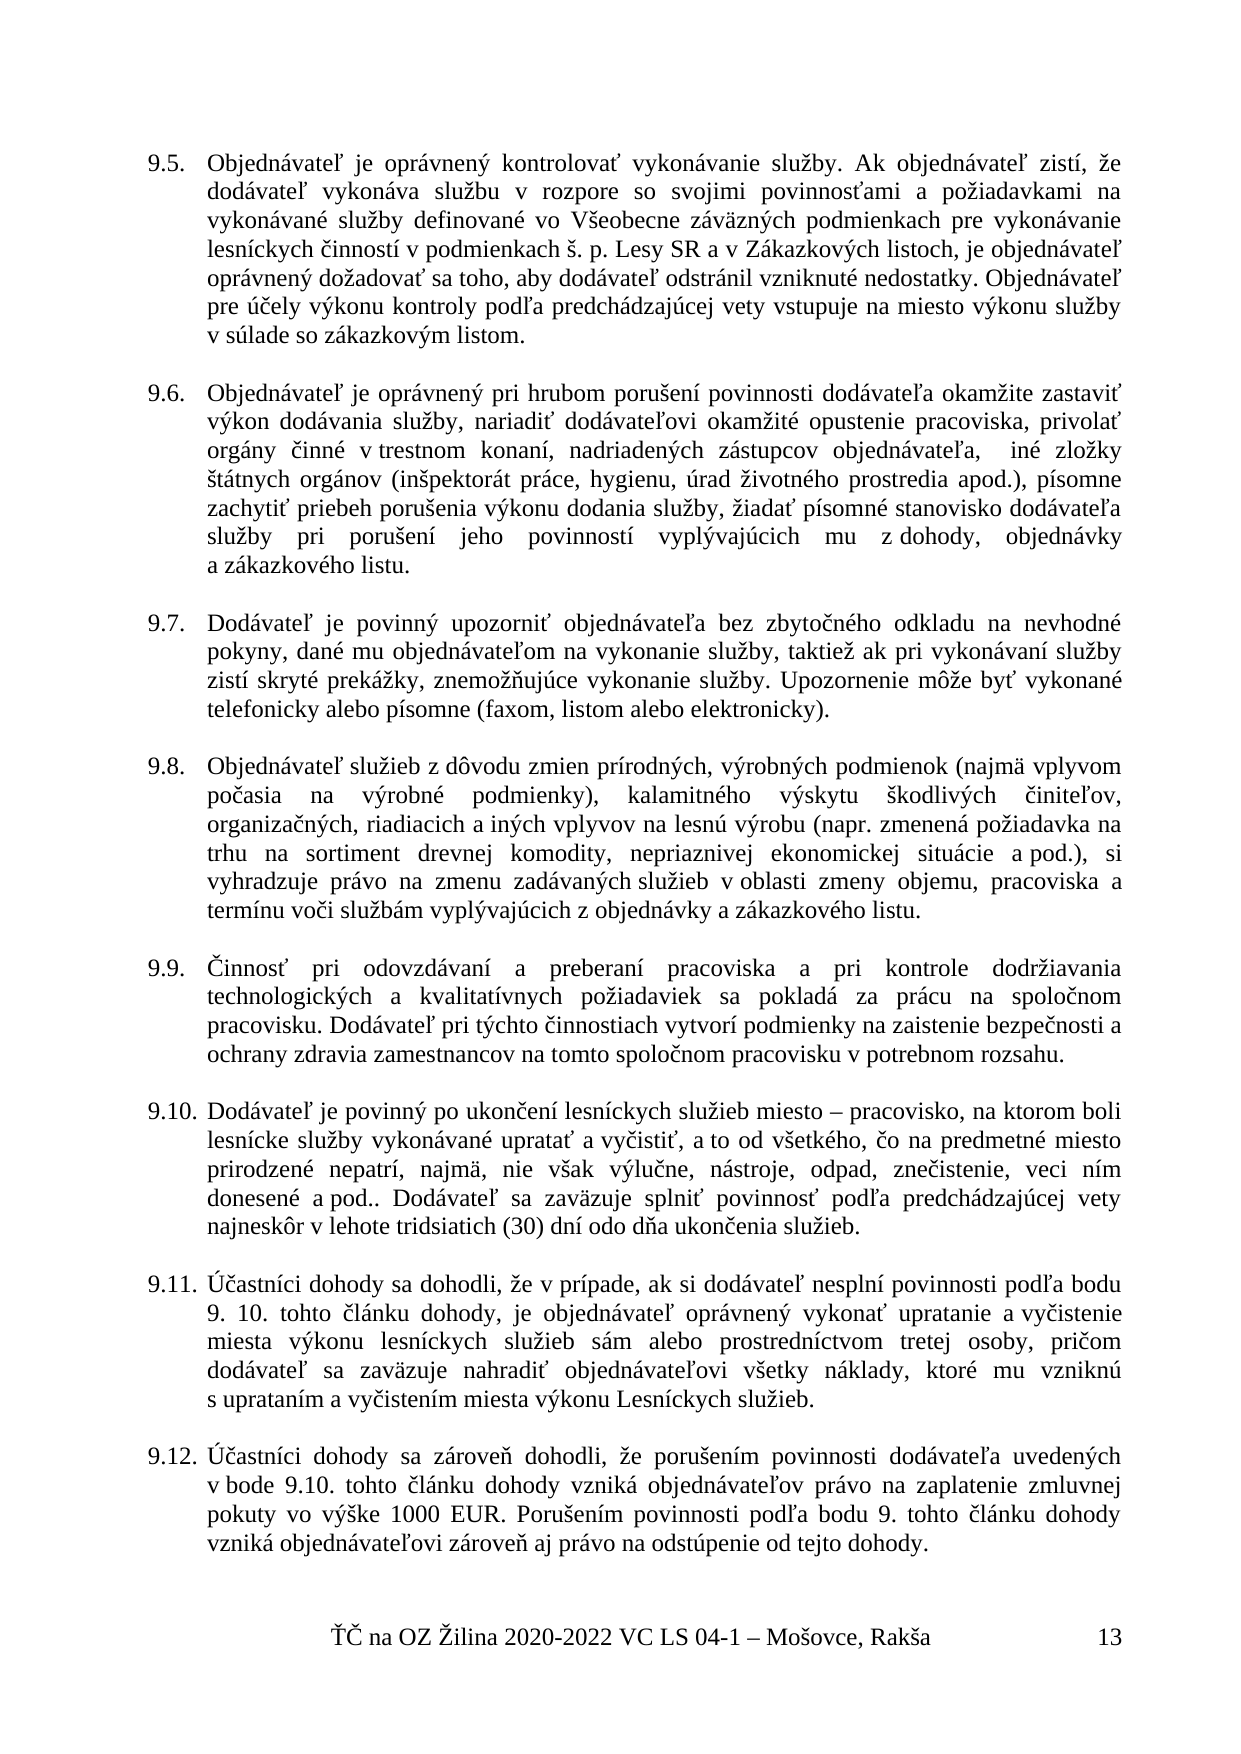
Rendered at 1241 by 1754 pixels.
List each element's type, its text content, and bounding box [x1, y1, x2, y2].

list Dodávateľ je povinný po ukončení lesníckych služieb miesto – pracovisko, na ktorom boli lesnícke služby vykonávané upratať a vyčistiť, a to od všetkého, čo na predmetné miesto prirodzené nepatrí, najmä, nie však výlučne, nástroje, odpad, znečistenie, veci ním donesené a pod.. Dodávateľ sa zaväzuje splniť povinnosť podľa predchádzajúcej vety najneskôr v lehote tridsiatich (30) dní odo dňa ukončenia služieb. [148, 1096, 1122, 1240]
list Dodávateľ je povinný upozorniť objednávateľa bez zbytočného odkladu na nevhodné pokyny, dané mu objednávateľom na vykonanie služby, taktiež ak pri vykonávaní služby zistí skryté prekážky, znemožňujúce vykonanie služby. Upozornenie môže byť vykonané telefonicky alebo písomne (faxom, listom alebo elektronicky). [148, 608, 1122, 723]
list Objednávateľ je oprávnený pri hrubom porušení povinnosti dodávateľa okamžite zastaviť výkon dodávania služby, nariadiť dodávateľovi okamžité opustenie pracoviska, privolať orgány činné v trestnom konaní, nadriadených zástupcov objednávateľa, iné zložky štátnych orgánov (inšpektorát práce, hygienu, úrad životného prostredia apod.), písomne zachytiť priebeh porušenia výkonu dodania služby, žiadať písomné stanovisko dodávateľa služby pri porušení jeho povinností vyplývajúcich mu z dohody, objednávky a zákazkového listu. [148, 378, 1122, 579]
list Objednávateľ je oprávnený kontrolovať vykonávanie služby. Ak objednávateľ zistí, že dodávateľ vykonáva službu v rozpore so svojimi povinnosťami a požiadavkami na vykonávané služby definované vo Všeobecne záväzných podmienkach pre vykonávanie lesníckych činností v podmienkach š. p. Lesy SR a v Zákazkových listoch, je objednávateľ oprávnený dožadovať sa toho, aby dodávateľ odstránil vzniknuté nedostatky. Objednávateľ pre účely výkonu kontroly podľa predchádzajúcej vety vstupuje na miesto výkonu služby v súlade so zákazkovým listom. [148, 148, 1122, 349]
list Účastníci dohody sa dohodli, že v prípade, ak si dodávateľ nesplní povinnosti podľa bodu 9. 10. tohto článku dohody, je objednávateľ oprávnený vykonať upratanie a vyčistenie miesta výkonu lesníckych služieb sám alebo prostredníctvom tretej osoby, pričom dodávateľ sa zaväzuje nahradiť objednávateľovi všetky náklady, ktoré mu vzniknú s uprataním a vyčistením miesta výkonu Lesníckych služieb. [148, 1269, 1122, 1413]
list Činnosť pri odovzdávaní a preberaní pracoviska a pri kontrole dodržiavania technologických a kvalitatívnych požiadaviek sa pokladá za prácu na spoločnom pracovisku. Dodávateľ pri týchto činnostiach vytvorí podmienky na zaistenie bezpečnosti a ochrany zdravia zamestnancov na tomto spoločnom pracovisku v potrebnom rozsahu. [148, 953, 1122, 1068]
list Objednávateľ služieb z dôvodu zmien prírodných, výrobných podmienok (najmä vplyvom počasia na výrobné podmienky), kalamitného výskytu škodlivých činiteľov, organizačných, riadiacich a iných vplyvov na lesnú výrobu (napr. zmenená požiadavka na trhu na sortiment drevnej komodity, nepriaznivej ekonomickej situácie a pod.), si vyhradzuje právo na zmenu zadávaných služieb v oblasti zmeny objemu, pracoviska a termínu voči službám vyplývajúcich z objednávky a zákazkového listu. [148, 751, 1122, 924]
list Účastníci dohody sa zároveň dohodli, že porušením povinnosti dodávateľa uvedených v bode 9.10. tohto článku dohody vzniká objednávateľov právo na zaplatenie zmluvnej pokuty vo výške 1000 EUR. Porušením povinnosti podľa bodu 9. tohto článku dohody vzniká objednávateľovi zároveň aj právo na odstúpenie od tejto dohody. [148, 1441, 1122, 1556]
